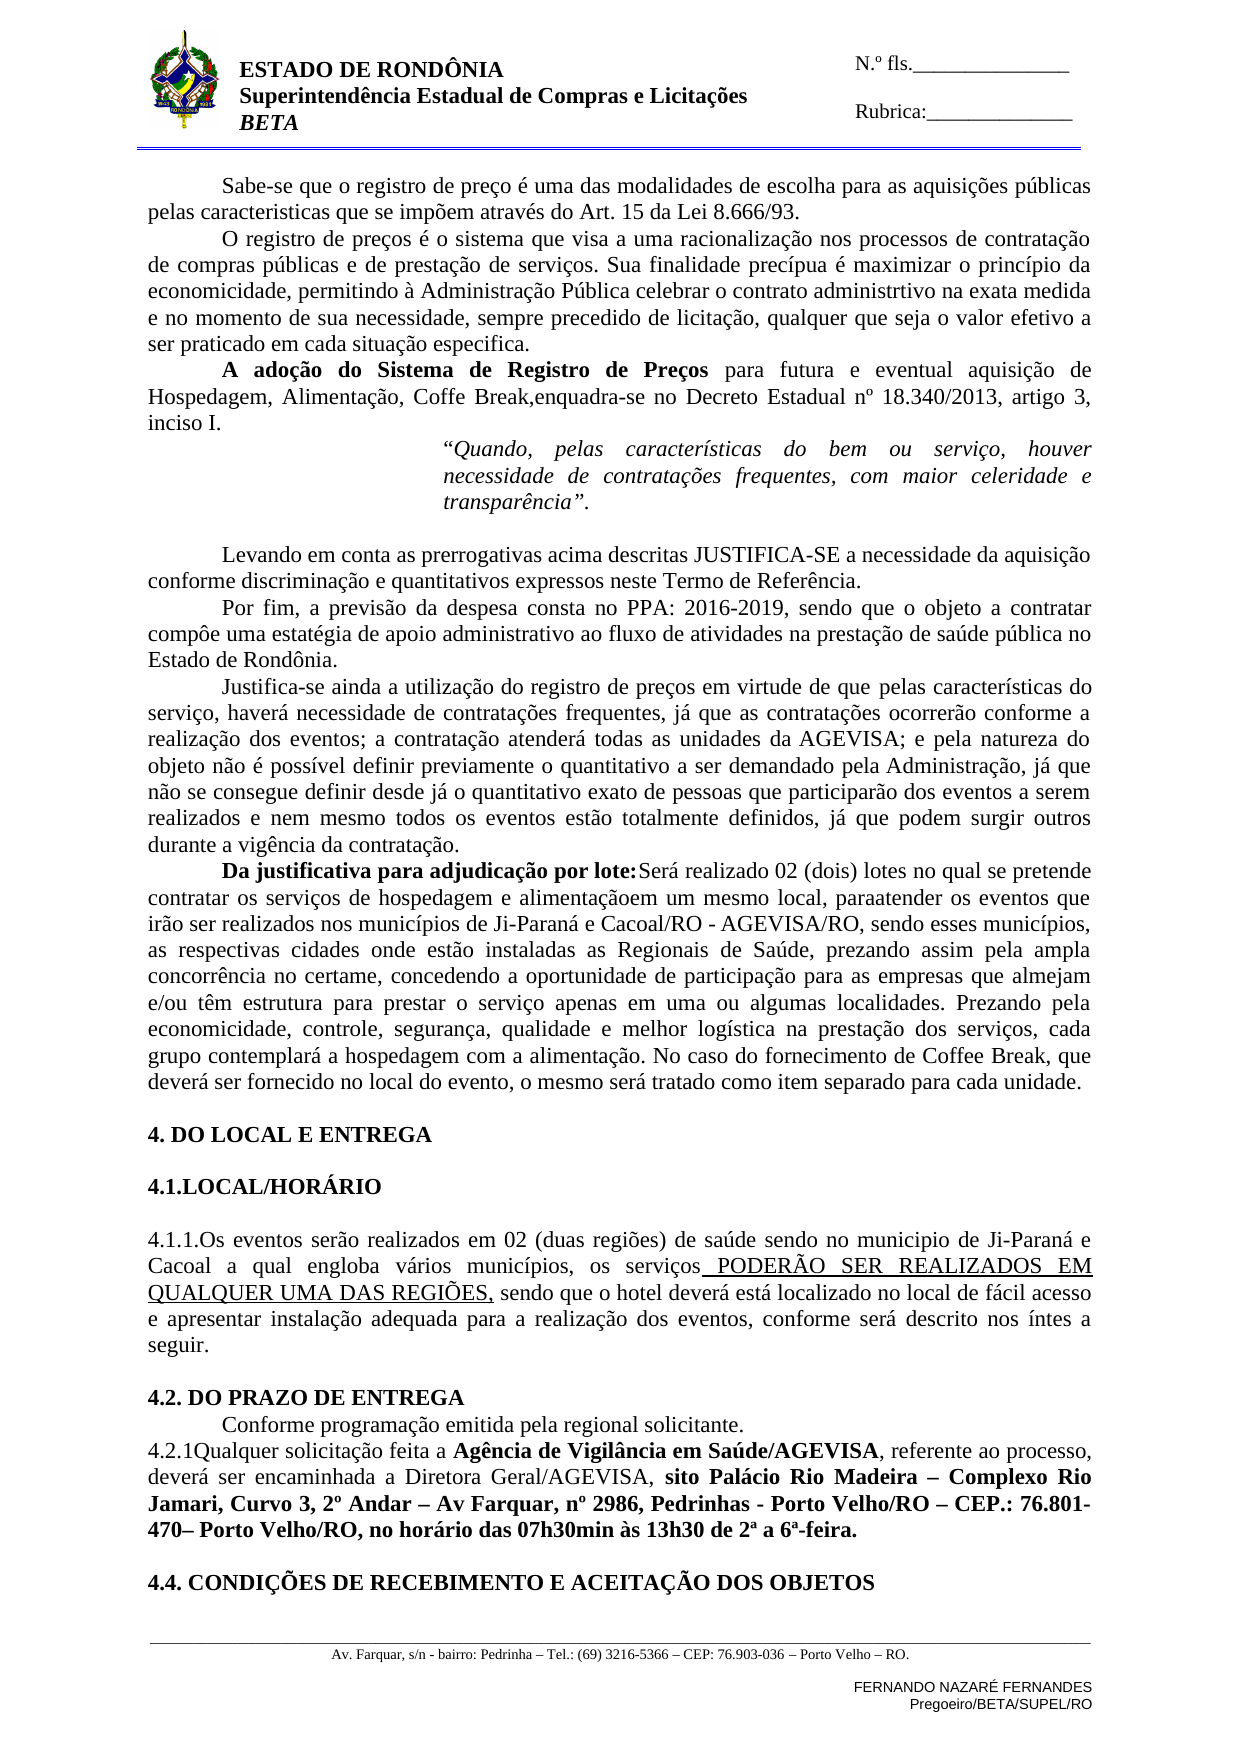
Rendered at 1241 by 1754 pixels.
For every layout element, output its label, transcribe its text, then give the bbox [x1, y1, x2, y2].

list Da justificativa para adjudicação por lote:Será realizado 02 (dois) lotes no qual se pretende contratar os serviços de hospedagem e alimentaçãoem um mesmo local, paraatender os eventos que irão ser realizados nos municípios de Ji-Paraná e Cacoal/RO - AGEVISA/RO, sendo esses municípios, as respectivas cidades onde estão instaladas as Regionais de Saúde, prezando assim pela ampla concorrência no certame, concedendo a oportunidade de participação para as empresas que almejam e/ou têm estrutura para prestar o serviço apenas em uma ou algumas localidades. Prezando pela economicidade, controle, segurança, qualidade e melhor logística na prestação dos serviços, cada grupo contemplará a hospedagem com a alimentação. No caso do fornecimento de Coffee Break, que deverá ser fornecido no local do evento, o mesmo será tratado como item separado para cada unidade. [148, 857, 1092, 1094]
text 4.1.1.Os eventos serão realizados em 02 (duas regiões) de saúde sendo no municipio de Ji-Paraná e Cacoal a qual engloba vários municípios, os serviços PODERÃO SER REALIZADOS EM QUALQUER UMA DAS REGIÕES, sendo que o hotel deverá está localizado no local de fácil acesso e apresentar instalação adequada para a realização dos eventos, conforme será descrito nos íntes a seguir. [148, 1226, 1093, 1358]
text 4.2. DO PRAZO DE ENTREGA [148, 1384, 1093, 1411]
text 4.4. CONDIÇÕES DE RECEBIMENTO E ACEITAÇÃO DOS OBJETOS [148, 1569, 1093, 1595]
text 4. DO LOCAL E ENTREGA [148, 1121, 1093, 1147]
text 4.1.LOCAL/HORÁRIO [148, 1173, 1093, 1200]
text Conforme programação emitida pela regional solicitante. [148, 1411, 1092, 1437]
text Sabe-se que o registro de preço é uma das modalidades de escolha para as aquisições públicas pelas caracteristicas que se impõem através do Art. 15 da Lei 8.666/93. [148, 172, 1092, 225]
text Por fim, a previsão da despesa consta no PPA: 2016-2019, sendo que o objeto a contratar compôe uma estatégia de apoio administrativo ao fluxo de atividades na prestação de saúde pública no Estado de Rondônia. [148, 594, 1092, 673]
picture [148, 29, 221, 130]
list Justifica-se ainda a utilização do registro de preços em virtude de que pelas características do serviço, haverá necessidade de contratações frequentes, já que as contratações ocorrerão conforme a realização dos eventos; a contratação atenderá todas as unidades da AGEVISA; e pela natureza do objeto não é possível definir previamente o quantitativo a ser demandado pela Administração, já que não se consegue definir desde já o quantitativo exato de pessoas que participarão dos eventos a serem realizados e nem mesmo todos os eventos estão totalmente definidos, já que podem surgir outros durante a vigência da contratação. [148, 673, 1092, 857]
text A adoção do Sistema de Registro de Preços para futura e eventual aquisição de Hospedagem, Alimentação, Coffe Break,enquadra-se no Decreto Estadual nº 18.340/2013, artigo 3, inciso I. [148, 356, 1092, 436]
text O registro de preços é o sistema que visa a uma racionalização nos processos de contratação de compras públicas e de prestação de serviços. Sua finalidade precípua é maximizar o princípio da economicidade, permitindo à Administração Pública celebrar o contrato administrtivo na exata medida e no momento de sua necessidade, sempre precedido de licitação, qualquer que seja o valor efetivo a ser praticado em cada situação especifica. [148, 225, 1092, 356]
text Levando em conta as prerrogativas acima descritas JUSTIFICA-SE a necessidade da aquisição conforme discriminação e quantitativos expressos neste Termo de Referência. [148, 541, 1092, 594]
text 4.2.1Qualquer solicitação feita a Agência de Vigilância em Saúde/AGEVISA, referente ao processo, deverá ser encaminhada a Diretora Geral/AGEVISA, sito Palácio Rio Madeira – Complexo Rio Jamari, Curvo 3, 2º Andar – Av Farquar, nº 2986, Pedrinhas - Porto Velho/RO – CEP.: 76.801-470– Porto Velho/RO, no horário das 07h30min às 13h30 de 2ª a 6ª-feira. [148, 1437, 1093, 1542]
text “Quando, pelas características do bem ou serviço, houver necessidade de contratações frequentes, com maior celeridade e transparência”. [443, 436, 1092, 514]
